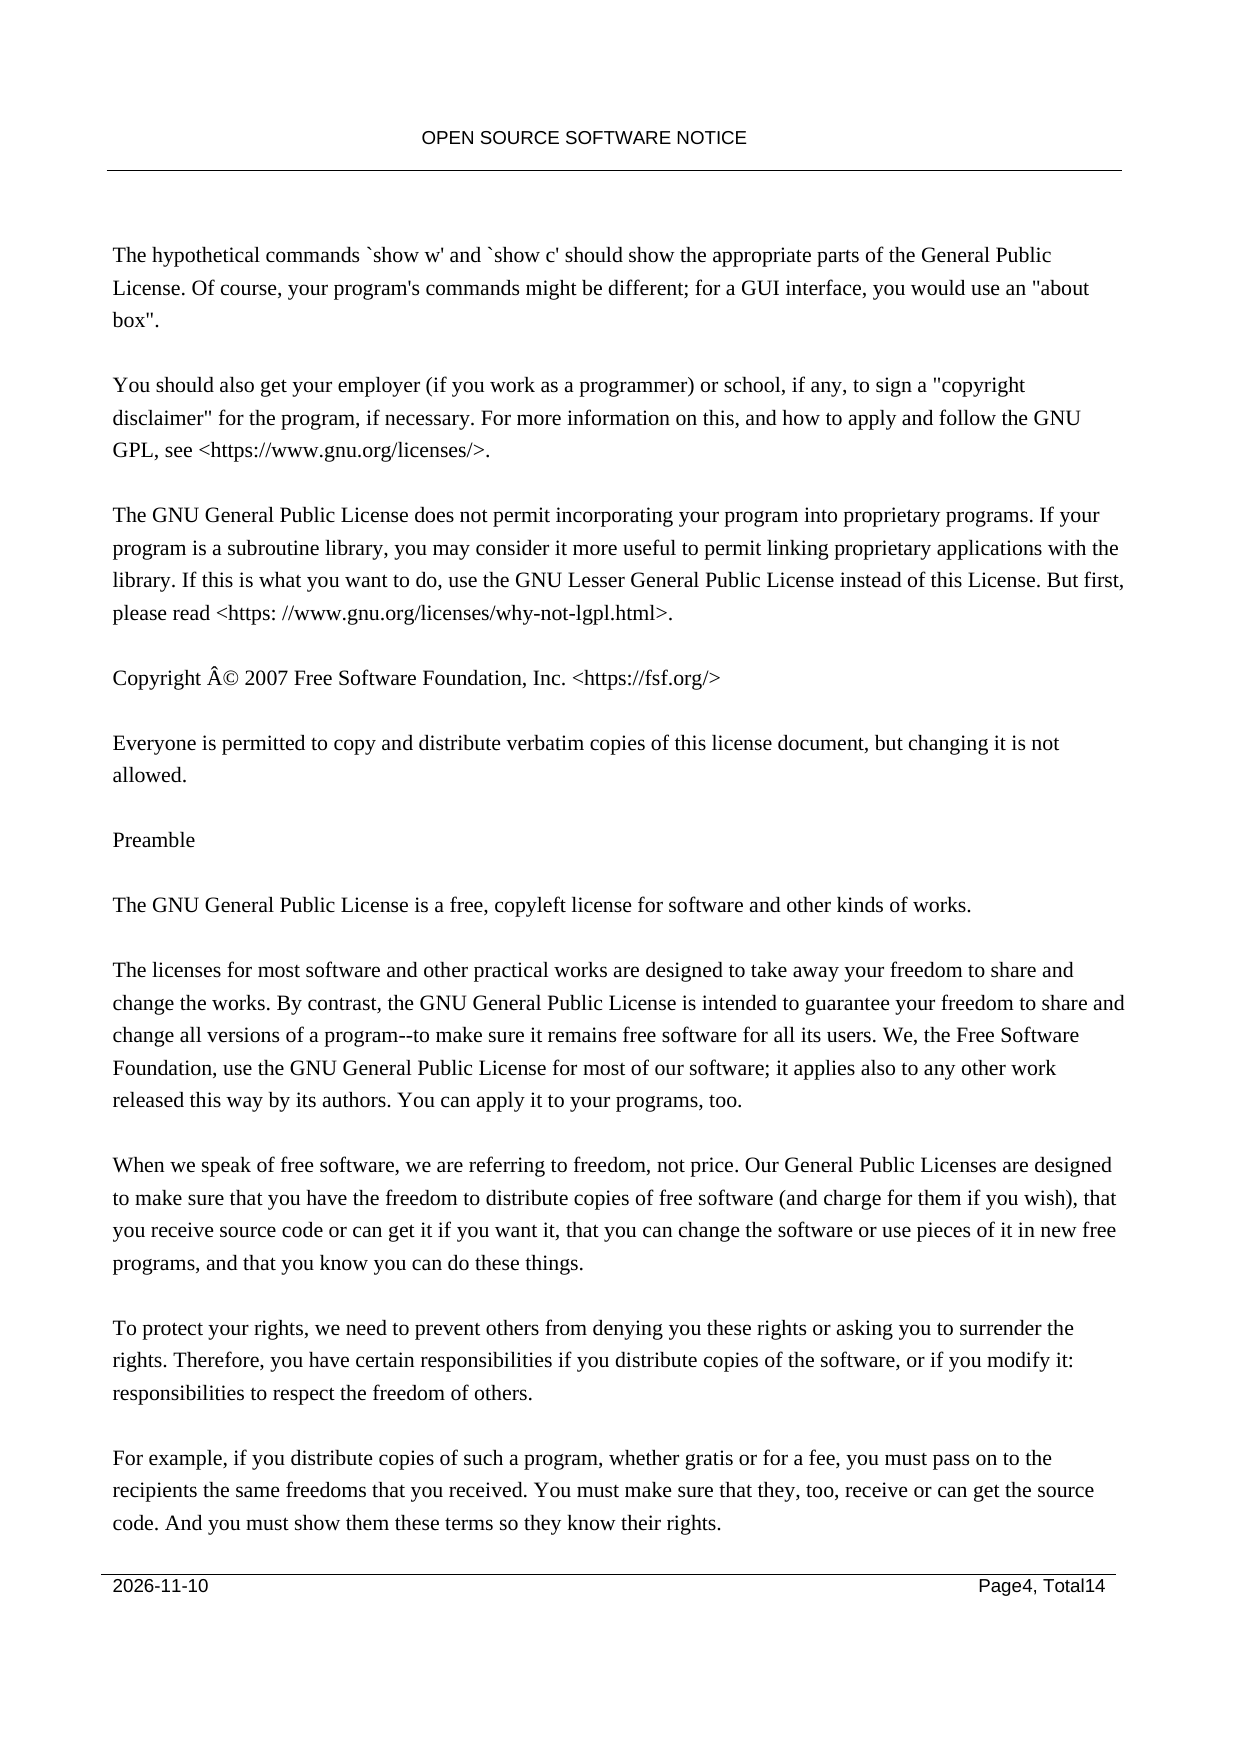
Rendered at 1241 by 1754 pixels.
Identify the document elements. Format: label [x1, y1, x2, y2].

text [112, 206, 1128, 1539]
